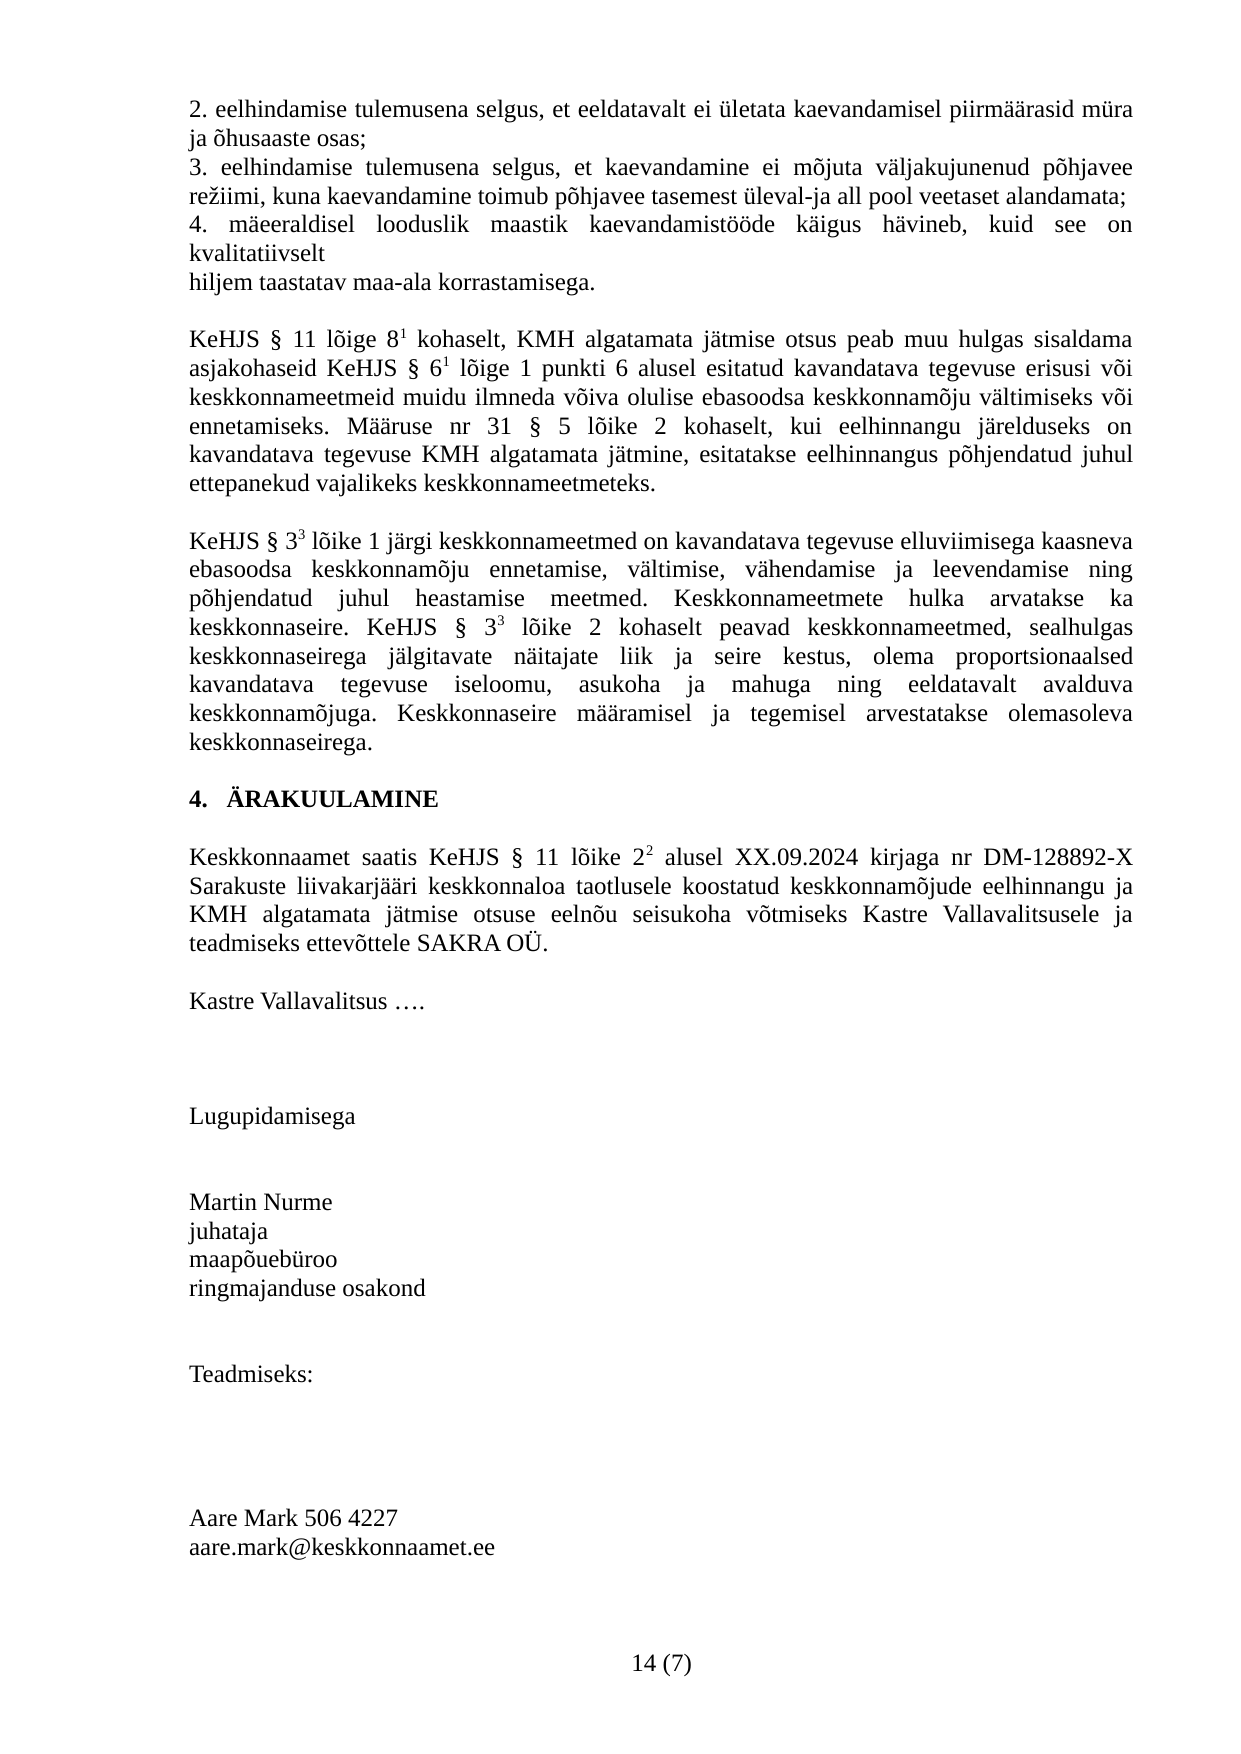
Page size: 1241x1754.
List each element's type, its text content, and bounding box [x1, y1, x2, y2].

text KeHJS § 11 lõige 81 kohaselt, KMH algatamata jätmise otsus peab muu hulgas sisaldama asjakohaseid KeHJS § 61 lõige 1 punkti 6 alusel esitatud kavandatava tegevuse erisusi või keskkonnameetmeid muidu ilmneda võiva olulise ebasoodsa keskkonnamõju vältimiseks või ennetamiseks. Määruse nr 31 § 5 lõike 2 kohaselt, kui eelhinnangu järelduseks on kavandatava tegevuse KMH algatamata jätmine, esitatakse eelhinnangus põhjendatud juhul ettepanekud vajalikeks keskkonnameetmeteks. [189, 324, 1134, 497]
text Lugupidamisega [189, 1101, 1134, 1129]
list ÄRAKUULAMINE [189, 784, 1134, 813]
text 4. mäeeraldisel looduslik maastik kaevandamistööde käigus hävineb, kuid see on kvalitatiivselt [189, 209, 1134, 267]
text Teadmiseks: [189, 1359, 1134, 1388]
text Kastre Vallavalitsus …. [189, 986, 1134, 1014]
text Keskkonnaamet saatis KeHJS § 11 lõike 22 alusel XX.09.2024 kirjaga nr DM-128892-X Sarakuste liivakarjääri keskkonnaloa taotlusele koostatud keskkonnamõjude eelhinnangu ja KMH algatamata jätmise otsuse eelnõu seisukoha võtmiseks Kastre Vallavalitsusele ja teadmiseks ettevõttele SAKRA OÜ. [189, 842, 1134, 957]
text juhataja [189, 1216, 1134, 1244]
text 3. eelhindamise tulemusena selgus, et kaevandamine ei mõjuta väljakujunenud põhjavee režiimi, kuna kaevandamine toimub põhjavee tasemest üleval-ja all pool veetaset alandamata; [189, 152, 1134, 209]
text hiljem taastatav maa-ala korrastamisega. [189, 267, 1134, 296]
text KeHJS § 33 lõike 1 järgi keskkonnameetmed on kavandatava tegevuse elluviimisega kaasneva ebasoodsa keskkonnamõju ennetamise, vältimise, vähendamise ja leevendamise ning põhjendatud juhul heastamise meetmed. Keskkonnameetmete hulka arvatakse ka keskkonnaseire. KeHJS § 33 lõike 2 kohaselt peavad keskkonnameetmed, sealhulgas keskkonnaseirega jälgitavate näitajate liik ja seire kestus, olema proportsionaalsed kavandatava tegevuse iseloomu, asukoha ja mahuga ning eeldatavalt avalduva keskkonnamõjuga. Keskkonnaseire määramisel ja tegemisel arvestatakse olemasoleva keskkonnaseirega. [189, 526, 1134, 756]
text Aare Mark 506 4227 [189, 1503, 1134, 1532]
text ringmajanduse osakond [189, 1273, 1134, 1302]
text Martin Nurme [189, 1187, 1134, 1216]
text aare.mark@keskkonnaamet.ee [189, 1532, 1134, 1561]
text 2. eelhindamise tulemusena selgus, et eeldatavalt ei ületata kaevandamisel piirmäärasid müra ja õhusaaste osas; [189, 94, 1134, 152]
text maapõuebüroo [189, 1244, 1134, 1273]
